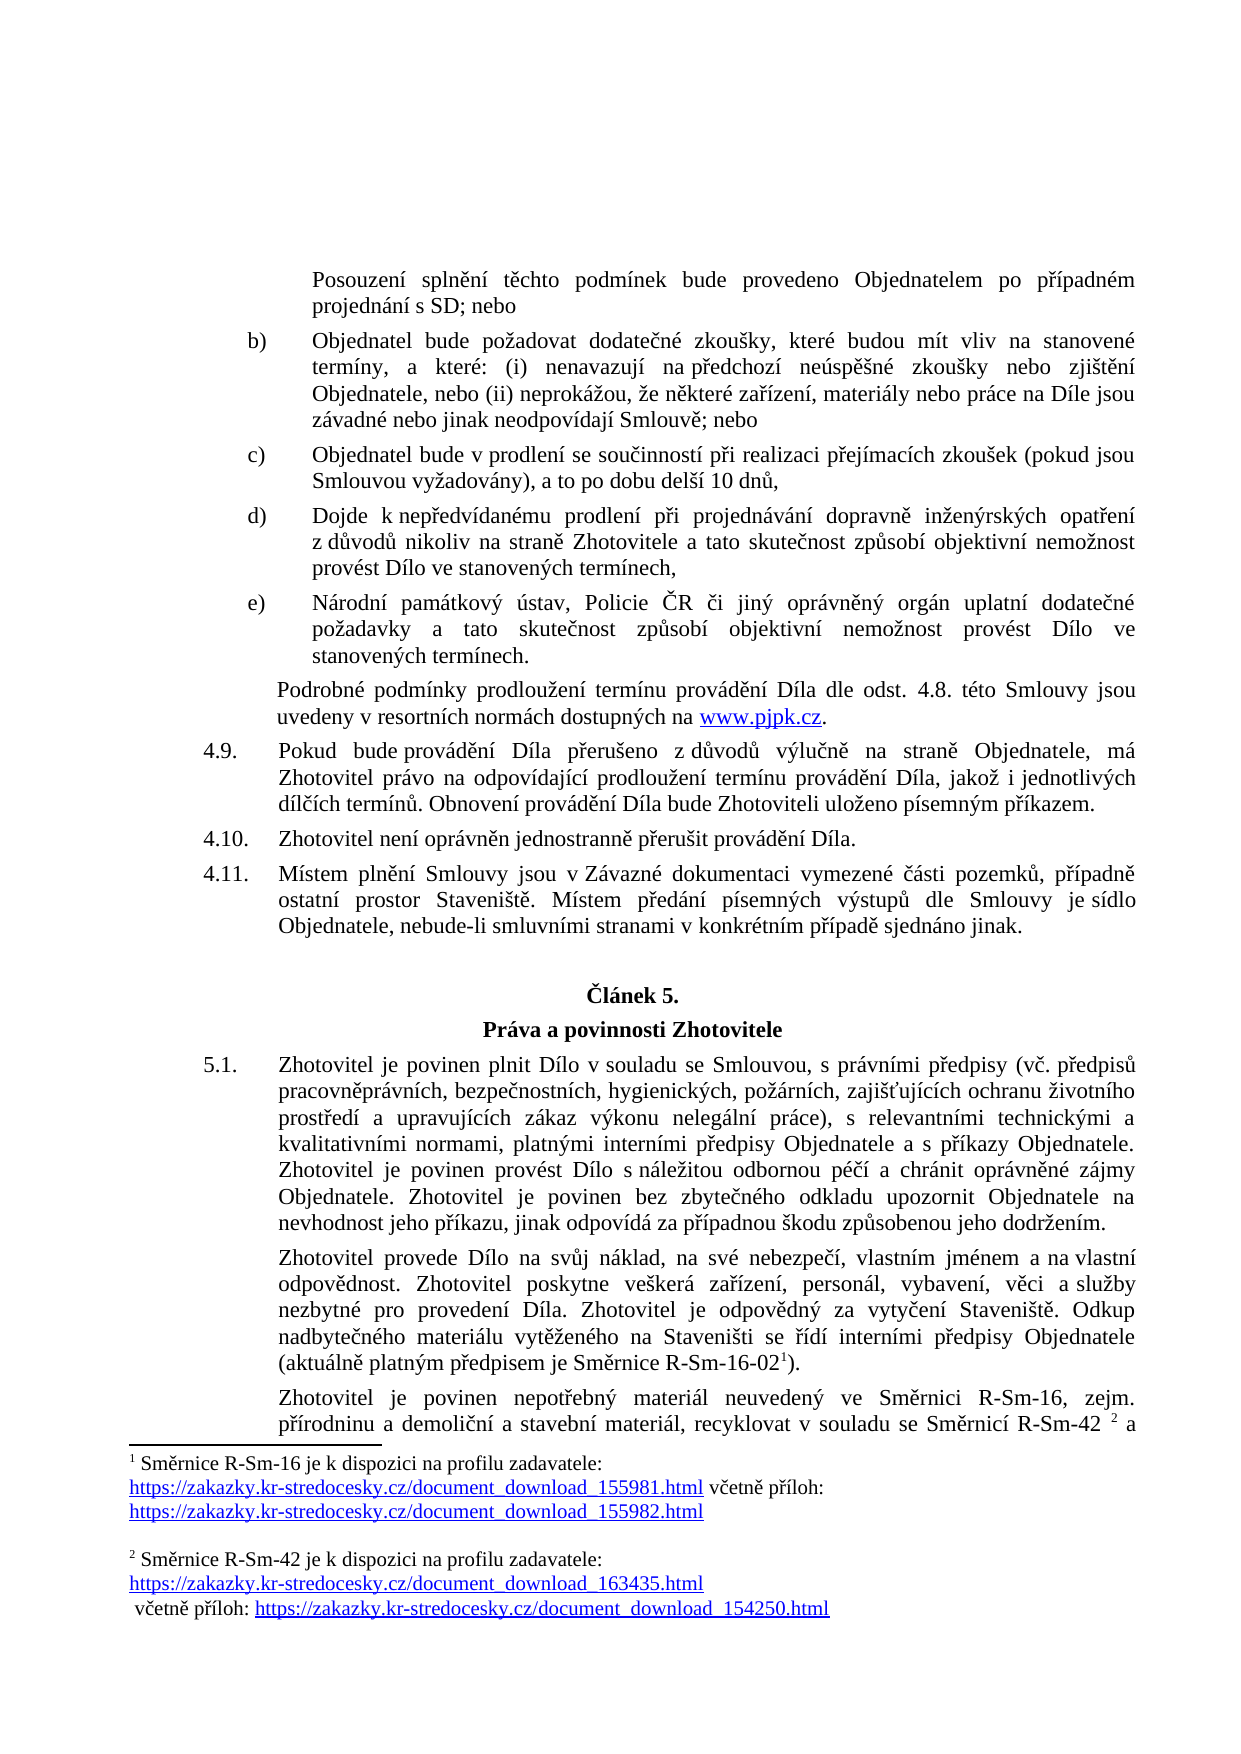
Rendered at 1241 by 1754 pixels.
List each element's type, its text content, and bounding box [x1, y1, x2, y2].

list Podrobné podmínky prodloužení termínu provádění Díla dle odst. 4.8. této Smlouvy jsou uvedeny v resortních normách dostupných na www.pjpk.cz. [277, 676, 1136, 729]
list Národní památkový ústav, Policie ČR či jiný oprávněný orgán uplatní dodatečné požadavky a tato skutečnost způsobí objektivní nemožnost provést Dílo ve stanovených termínech. [247, 589, 1136, 668]
list Zhotovitel je povinen plnit Dílo v souladu se Smlouvou, s právními předpisy (vč. předpisů pracovněprávních, bezpečnostních, hygienických, požárních, zajišťujících ochranu životního prostředí a upravujících zákaz výkonu nelegální práce), s relevantními technickými a kvalitativními normami, platnými interními předpisy Objednatele a s příkazy Objednatele. Zhotovitel je povinen provést Dílo s náležitou odbornou péčí a chránit oprávněné zájmy Objednatele. Zhotovitel je povinen bez zbytečného odkladu upozornit Objednatele na nevhodnost jeho příkazu, jinak odpovídá za případnou škodu způsobenou jeho dodržením. [203, 1051, 1136, 1236]
list Místem plnění Smlouvy jsou v Závazné dokumentaci vymezené části pozemků, případně ostatní prostor Staveniště. Místem předání písemných výstupů dle Smlouvy je sídlo Objednatele, nebude-li smluvními stranami v konkrétním případě sjednáno jinak. [203, 859, 1136, 939]
text Práva a povinnosti Zhotovitele [129, 1016, 1136, 1043]
list Objednatel bude požadovat dodatečné zkoušky, které budou mít vliv na stanovené termíny, a které: (i) nenavazují na předchozí neúspěšné zkoušky nebo zjištění Objednatele, nebo (ii) neprokážou, že některé zařízení, materiály nebo práce na Díle jsou závadné nebo jinak neodpovídají Smlouvě; nebo [247, 327, 1136, 432]
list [247, 266, 1136, 318]
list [278, 1384, 1136, 1437]
list Dojde k nepředvídanému prodlení při projednávání dopravně inženýrských opatření z důvodů nikoliv na straně Zhotovitele a tato skutečnost způsobí objektivní nemožnost provést Dílo ve stanovených termínech, [247, 502, 1136, 581]
list Pokud bude provádění Díla přerušeno z důvodů výlučně na straně Objednatele, má Zhotovitel právo na odpovídající prodloužení termínu provádění Díla, jakož i jednotlivých dílčích termínů. Obnovení provádění Díla bude Zhotoviteli uloženo písemným příkazem. [203, 737, 1136, 817]
list Objednatel bude v prodlení se součinností při realizaci přejímacích zkoušek (pokud jsou Smlouvou vyžadovány), a to po dobu delší 10 dnů, [247, 441, 1136, 493]
list Zhotovitel není oprávněn jednostranně přerušit provádění Díla. [203, 825, 1136, 851]
list Zhotovitel provede Dílo na svůj náklad, na své nebezpečí, vlastním jménem a na vlastní odpovědnost. Zhotovitel poskytne veškerá zařízení, personál, vybavení, věci a služby nezbytné pro provedení Díla. Zhotovitel je odpovědný za vytyčení Staveniště. Odkup nadbytečného materiálu vytěženého na Staveništi se řídí interními předpisy Objednatele (aktuálně platným předpisem je Směrnice R-Sm-16-02). [278, 1244, 1136, 1376]
